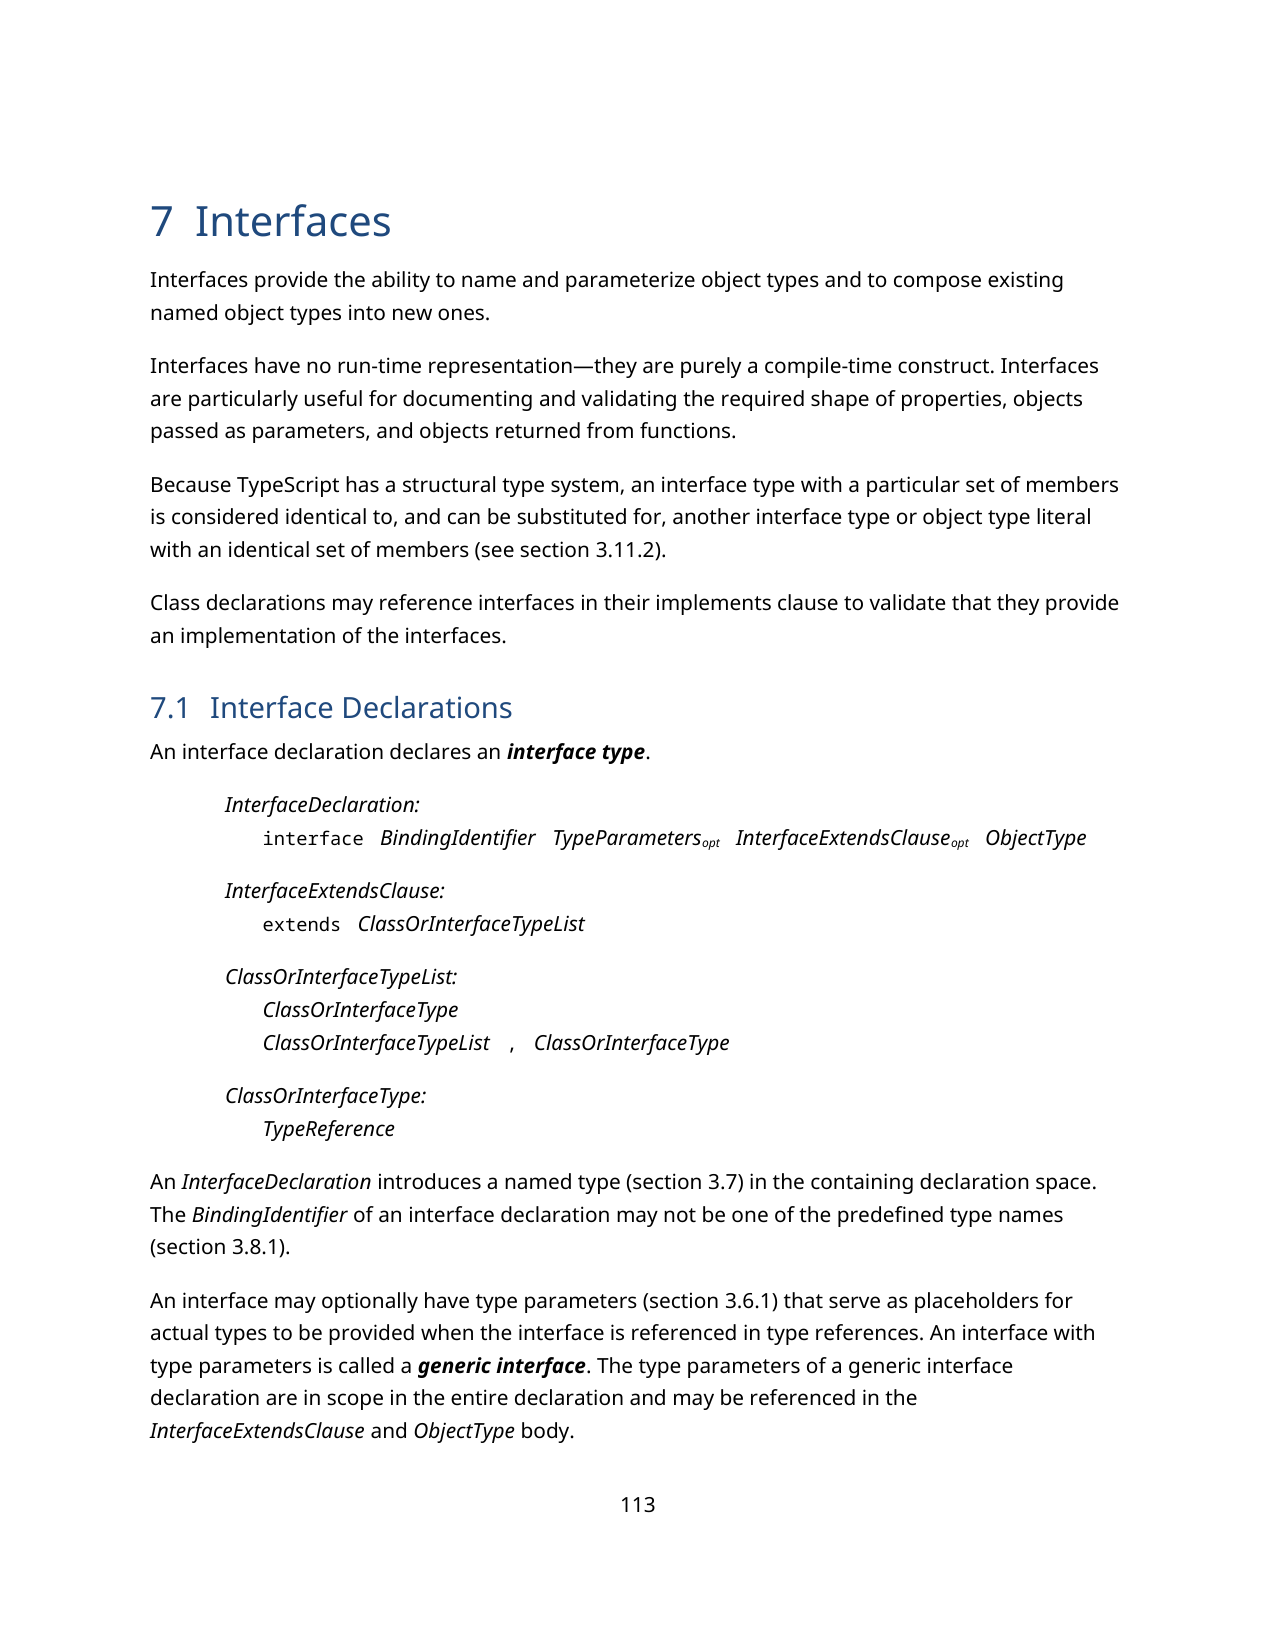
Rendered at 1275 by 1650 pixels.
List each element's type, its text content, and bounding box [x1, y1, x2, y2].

text Because TypeScript has a structural type system, an interface type with a particular set of members is considered identical to, and can be substituted for, another interface type or object type literal with an identical set of members (see section 3.11.2). [150, 470, 1125, 563]
text InterfaceExtendsClause: extends ClassOrInterfaceTypeList [225, 876, 1125, 937]
text An InterfaceDeclaration introduces a named type (section 3.7) in the containing declaration space. The BindingIdentifier of an interface declaration may not be one of the predefined type names (section 3.8.1). [150, 1167, 1125, 1261]
subtitle Interfaces [150, 192, 1125, 248]
text ClassOrInterfaceType: TypeReference [225, 1081, 1125, 1142]
text An interface may optionally have type parameters (section 3.6.1) that serve as placeholders for actual types to be provided when the interface is referenced in type references. An interface with type parameters is called a generic interface. The type parameters of a generic interface declaration are in scope in the entire declaration and may be referenced in the InterfaceExtendsClause and ObjectType body. [150, 1286, 1125, 1444]
text Class declarations may reference interfaces in their implements clause to validate that they provide an implementation of the interfaces. [150, 588, 1125, 649]
text Interfaces provide the ability to name and parameterize object types and to compose existing named object types into new ones. [150, 265, 1125, 326]
text An interface declaration declares an interface type. [150, 737, 1125, 765]
text Interfaces have no run-time representation—they are purely a compile-time construct. Interfaces are particularly useful for documenting and validating the required shape of properties, objects passed as parameters, and objects returned from functions. [150, 351, 1125, 445]
text InterfaceDeclaration: interface BindingIdentifier TypeParametersopt InterfaceExtendsClauseopt ObjectType [225, 790, 1125, 851]
subtitle Interface Declarations [150, 687, 1125, 727]
text ClassOrInterfaceTypeList: ClassOrInterfaceType ClassOrInterfaceTypeList , ClassOrInterfaceType [225, 962, 1125, 1056]
